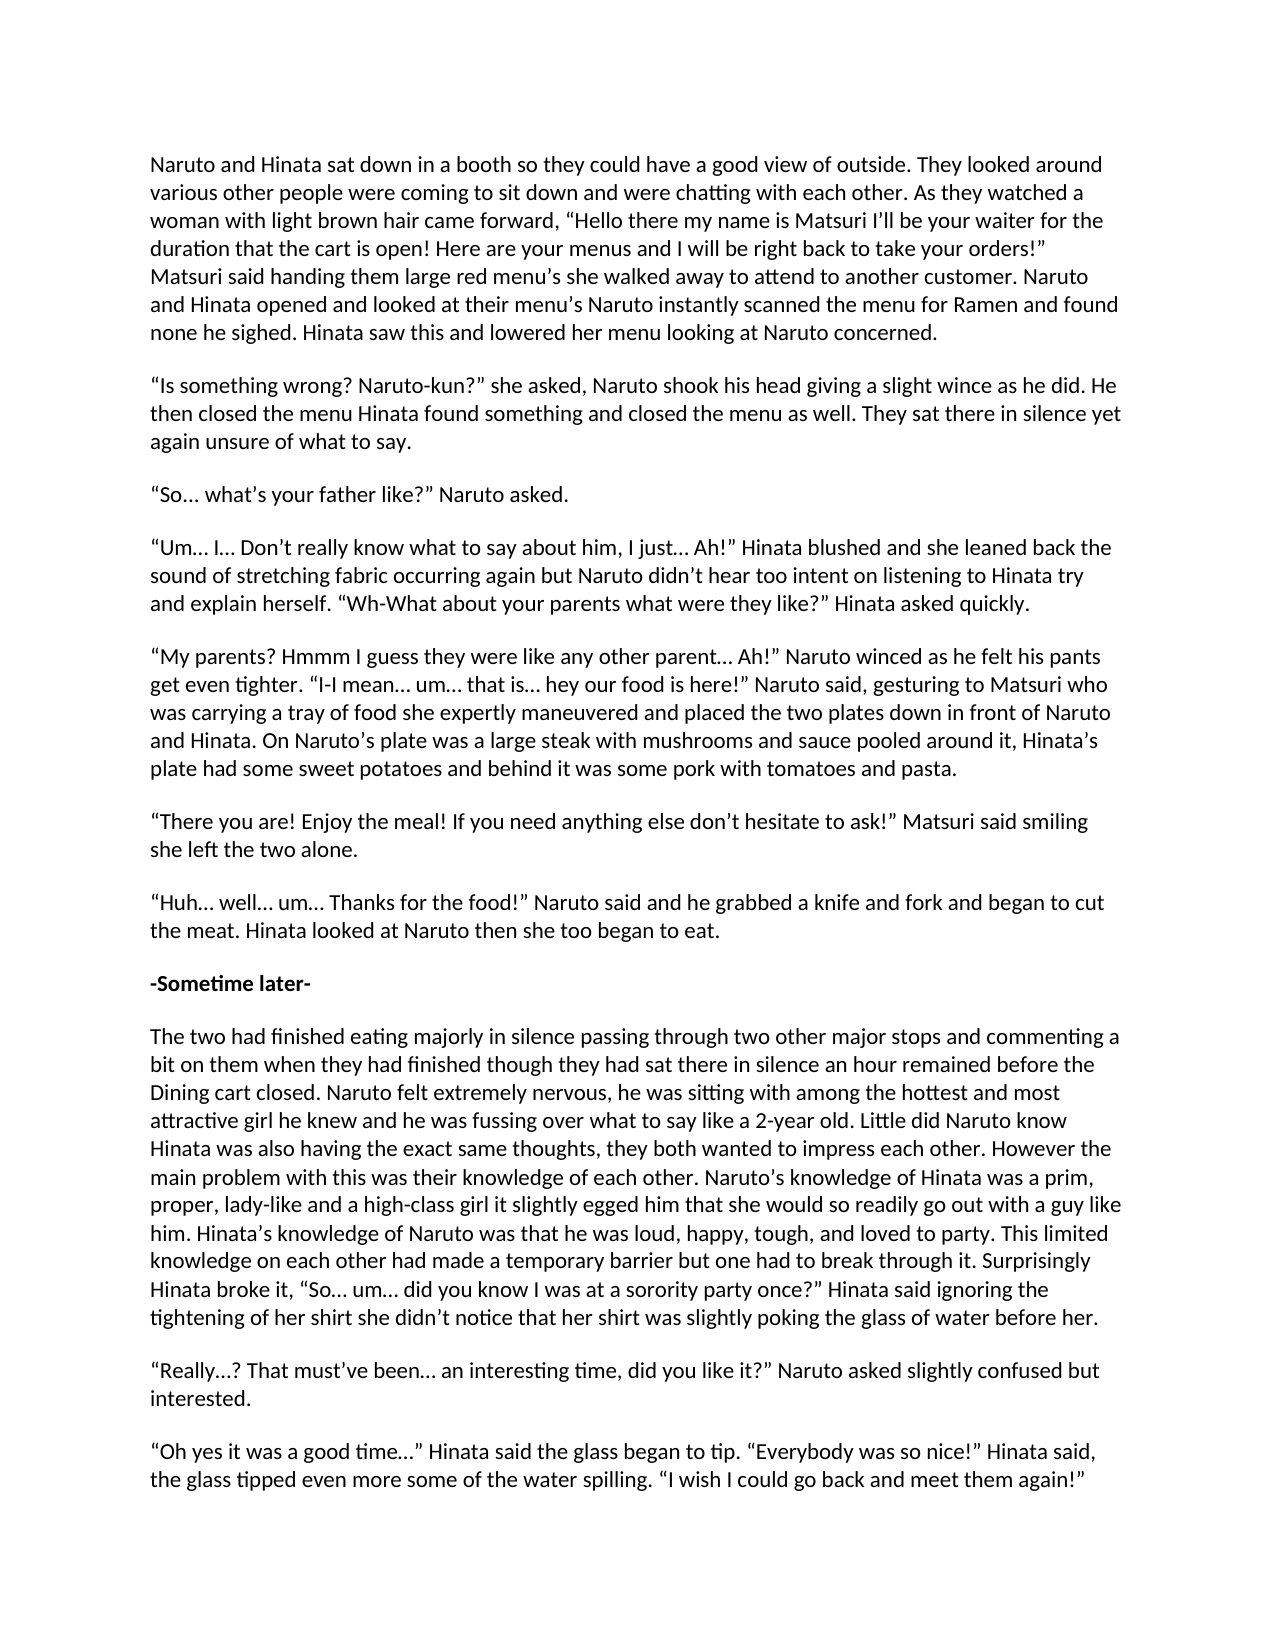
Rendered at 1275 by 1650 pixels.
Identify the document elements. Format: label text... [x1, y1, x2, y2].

text -Sometime later- [150, 969, 1125, 997]
text “So... what’s your father like?” Naruto asked. [150, 480, 1125, 508]
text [150, 1437, 1125, 1493]
text The two had finished eating majorly in silence passing through two other major stops and commenting a bit on them when they had finished though they had sat there in silence an hour remained before the Dining cart closed. Naruto felt extremely nervous, he was sitting with among the hottest and most attractive girl he knew and he was fussing over what to say like a 2-year old. Little did Naruto know Hinata was also having the exact same thoughts, they both wanted to impress each other. However the main problem with this was their knowledge of each other. Naruto’s knowledge of Hinata was a prim, proper, lady-like and a high-class girl it slightly egged him that she would so readily go out with a guy like him. Hinata’s knowledge of Naruto was that he was loud, happy, tough, and loved to party. This limited knowledge on each other had made a temporary barrier but one had to break through it. Surprisingly Hinata broke it, “So… um… did you know I was at a sorority party once?” Hinata said ignoring the tightening of her shirt she didn’t notice that her shirt was slightly poking the glass of water before her. [150, 1022, 1125, 1331]
text “Is something wrong? Naruto-kun?” she asked, Naruto shook his head giving a slight wince as he did. He then closed the menu Hinata found something and closed the menu as well. They sat there in silence yet again unsure of what to say. [150, 371, 1125, 455]
text “Really…? That must’ve been… an interesting time, did you like it?” Naruto asked slightly confused but interested. [150, 1356, 1125, 1412]
text “My parents? Hmmm I guess they were like any other parent… Ah!” Naruto winced as he felt his pants get even tighter. “I-I mean… um… that is… hey our food is here!” Naruto said, gesturing to Matsuri who was carrying a tray of food she expertly maneuvered and placed the two plates down in front of Naruto and Hinata. On Naruto’s plate was a large steak with mushrooms and sauce pooled around it, Hinata’s plate had some sweet potatoes and behind it was some pork with tomatoes and pasta. [150, 642, 1125, 782]
text “Huh… well… um… Thanks for the food!” Naruto said and he grabbed a knife and fork and began to cut the meat. Hinata looked at Naruto then she too began to eat. [150, 888, 1125, 944]
text “Um… I… Don’t really know what to say about him, I just… Ah!” Hinata blushed and she leaned back the sound of stretching fabric occurring again but Naruto didn’t hear too intent on listening to Hinata try and explain herself. “Wh-What about your parents what were they like?” Hinata asked quickly. [150, 533, 1125, 617]
text Naruto and Hinata sat down in a booth so they could have a good view of outside. They looked around various other people were coming to sit down and were chatting with each other. As they watched a woman with light brown hair came forward, “Hello there my name is Matsuri I’ll be your waiter for the duration that the cart is open! Here are your menus and I will be right back to take your orders!” Matsuri said handing them large red menu’s she walked away to attend to another customer. Naruto and Hinata opened and looked at their menu’s Naruto instantly scanned the menu for Ramen and found none he sighed. Hinata saw this and lowered her menu looking at Naruto concerned. [150, 150, 1125, 346]
text “There you are! Enjoy the meal! If you need anything else don’t hesitate to ask!” Matsuri said smiling she left the two alone. [150, 807, 1125, 863]
